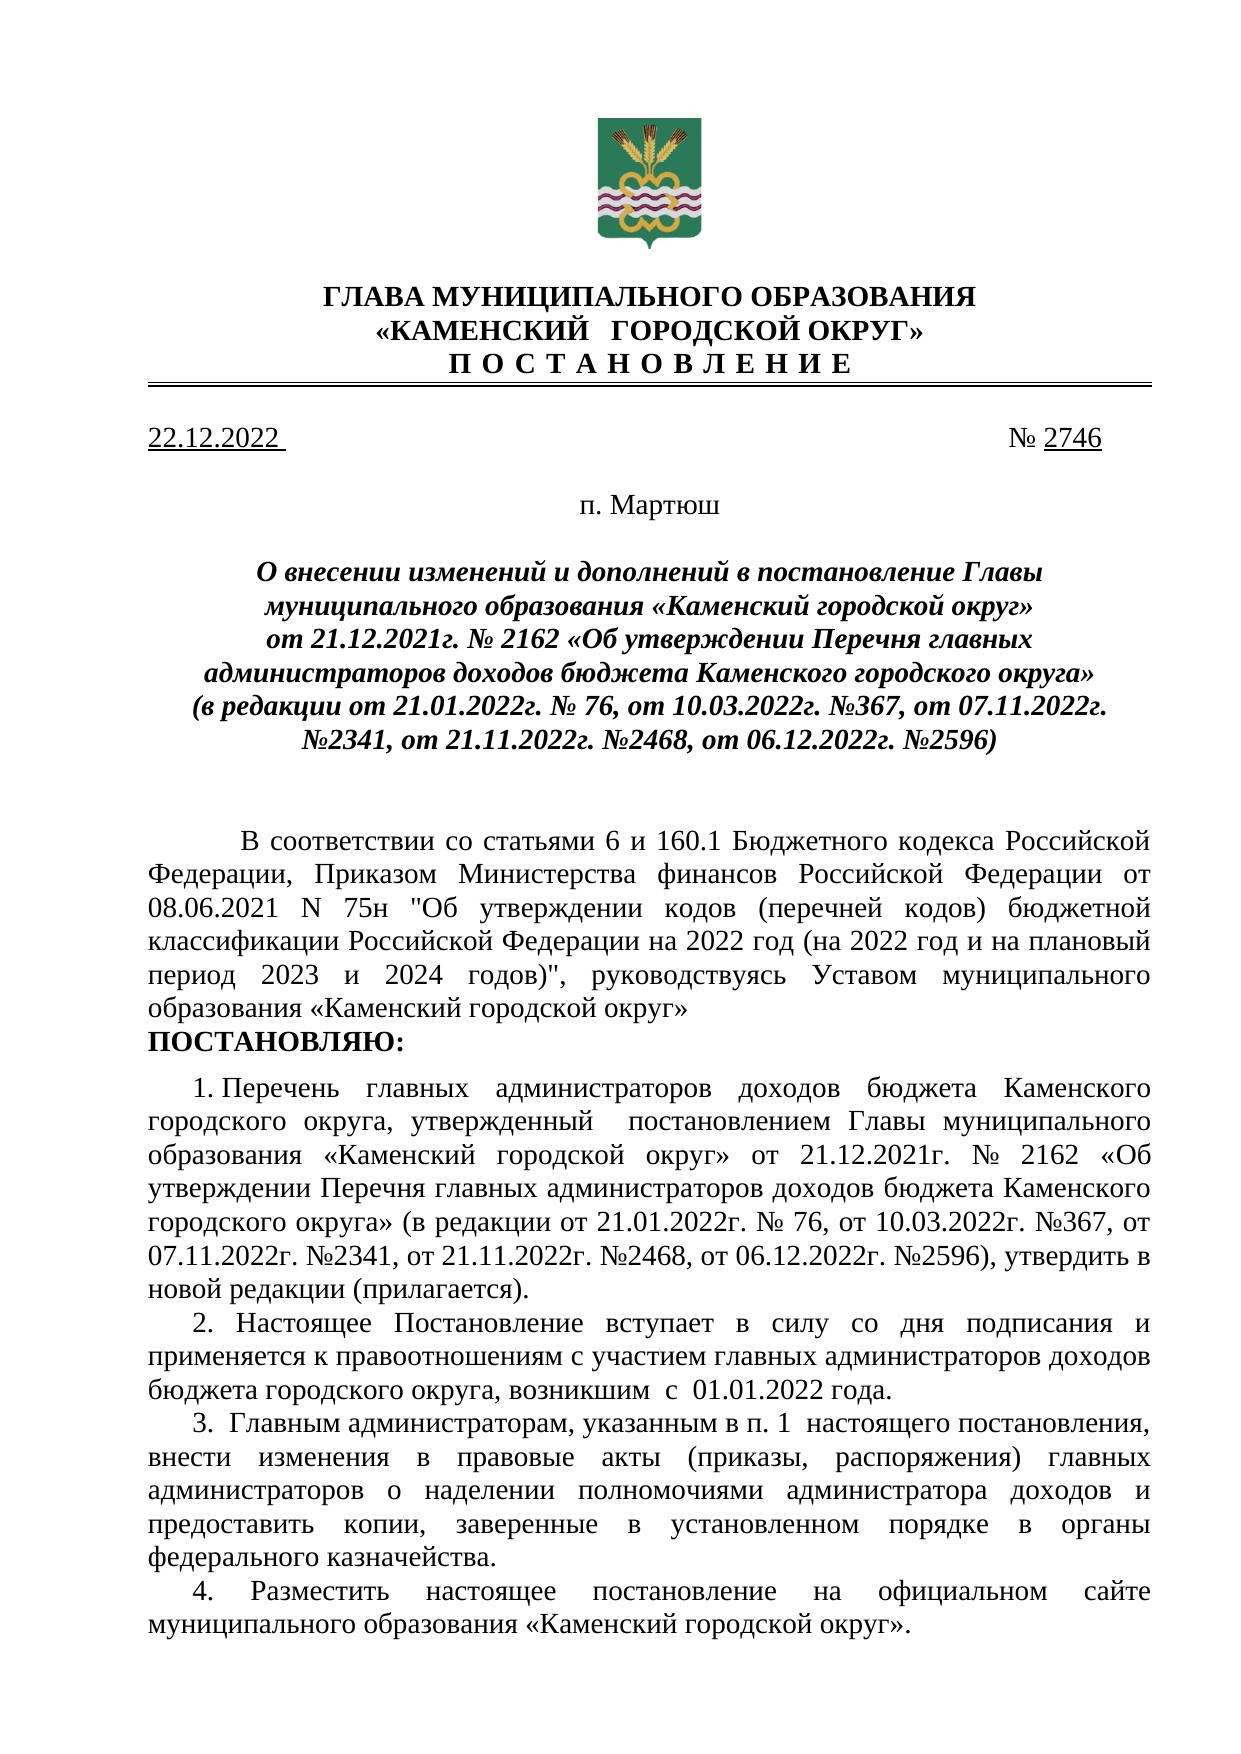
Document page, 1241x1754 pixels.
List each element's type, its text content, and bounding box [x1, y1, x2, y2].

text 22.12.2022 № 2746 [148, 420, 1152, 454]
subtitle ПОСТАНОВЛЕНИЕ [148, 346, 1152, 382]
text (в редакции от 21.01.2022г. № 76, от 10.03.2022г. №367, от 07.11.2022г. №2341, от 21.11.2022г. №2468, от 06.12.2022г. №2596) [148, 688, 1152, 756]
picture [597, 118, 702, 249]
list Перечень главных администраторов доходов бюджета Каменского городского округа, утвержденный постановлением Главы муниципального образования «Каменский городской округ» от 21.12.2021г. № 2162 «Об утверждении Перечня главных администраторов доходов бюджета Каменского городского округа» (в редакции от 21.01.2022г. № 76, от 10.03.2022г. №367, от 07.11.2022г. №2341, от 21.11.2022г. №2468, от 06.12.2022г. №2596), утвердить в новой редакции (прилагается). [148, 1070, 1152, 1305]
text 2. Настоящее Постановление вступает в силу со дня подписания и применяется к правоотношениям с участием главных администраторов доходов бюджета городского округа, возникшим с 01.01.2022 года. [148, 1305, 1152, 1405]
text 3. Главным администраторам, указанным в п. 1 настоящего постановления, внести изменения в правовые акты (приказы, распоряжения) главных администраторов о наделении полномочиями администратора доходов и предоставить копии, заверенные в установленном порядке в органы федерального казначейства. [148, 1405, 1152, 1573]
text В соответствии со статьями 6 и 160.1 Бюджетного кодекса Российской Федерации, Приказом Министерства финансов Российской Федерации от 08.06.2021 N 75н "Об утверждении кодов (перечней кодов) бюджетной классификации Российской Федерации на 2022 год (на 2022 год и на плановый период 2023 и 2024 годов)", руководствуясь Уставом муниципального образования «Каменский городской округ» [148, 823, 1152, 1024]
text ПОСТАНОВЛЯЮ: [148, 1024, 1152, 1057]
text О внесении изменений и дополнений в постановление Главы муниципального образования «Каменский городской округ» [148, 554, 1152, 621]
text «КАМЕНСКИЙ ГОРОДСКОЙ ОКРУГ» [148, 313, 1152, 346]
subtitle п. Мартюш [148, 487, 1152, 521]
text 4. Разместить настоящее постановление на официальном сайте муниципального образования «Каменский городской округ». [148, 1573, 1152, 1640]
text от 21.12.2021г. № 2162 «Об утверждении Перечня главных администраторов доходов бюджета Каменского городского округа» [148, 621, 1152, 688]
text ГЛАВА МУНИЦИПАЛЬНОГО ОБРАЗОВАНИЯ [148, 279, 1152, 313]
